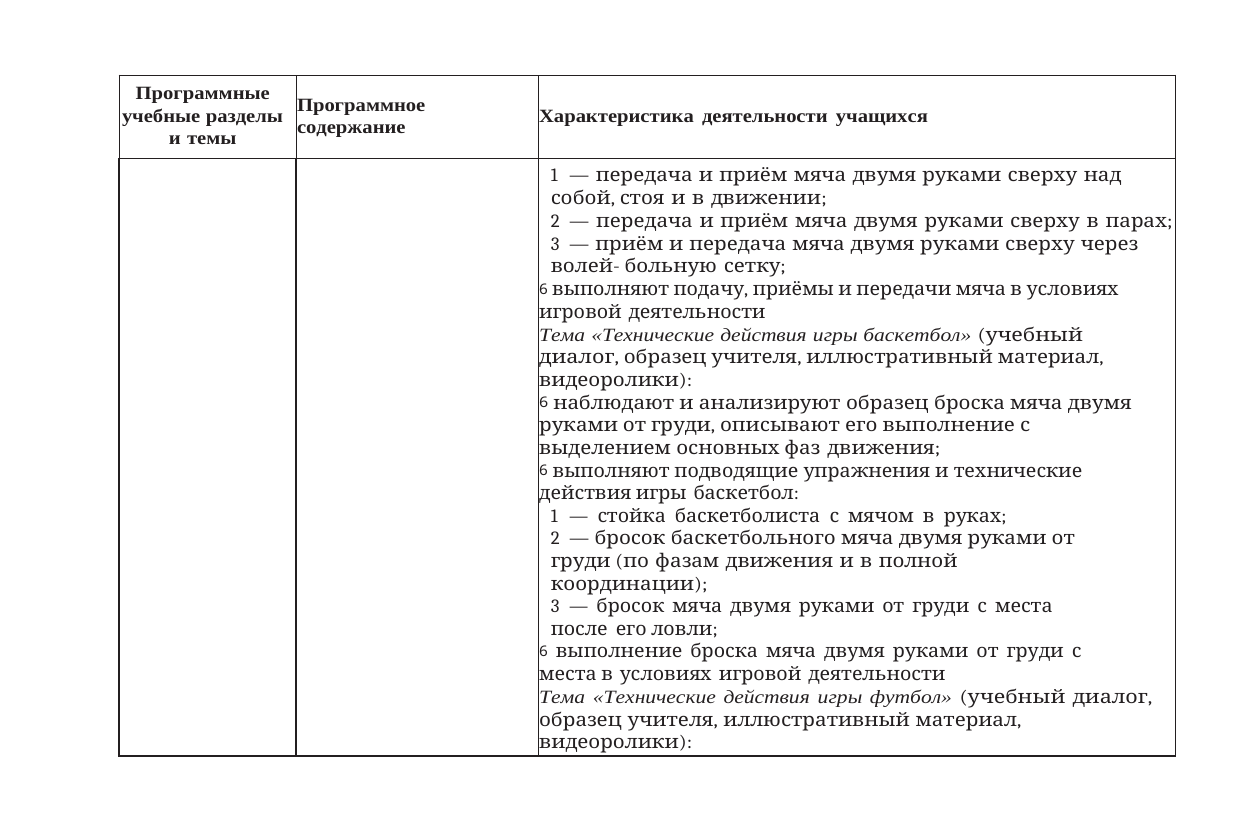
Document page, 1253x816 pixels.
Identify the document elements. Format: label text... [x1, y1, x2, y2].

table_header Характеристика деятельности учащихся [539, 76, 1175, 158]
table_header Программное содержание [297, 76, 538, 158]
table_cell [297, 159, 538, 755]
table_cell — передача и приём мяча двумя руками сверху над собой, стоя и в движении; — передача и приём мяча двумя руками сверху в парах; — приём и передача мяча двумя руками сверху через волей- больную сетку; 6 выполняют подачу, приёмы и передачи мяча в условиях игровой деятельности Тема «Технические действия игры баскетбол» (учебный диалог, образец учителя, иллюстративный материал, видеоролики): 6 наблюдают и анализируют образец броска мяча двумя руками от груди, описывают его выполнение с выделением основных фаз движения; 6 выполняют подводящие упражнения и технические действия игры баскетбол: — стойка баскетболиста с мячом в руках; — бросок баскетбольного мяча двумя руками от груди (по фазам движения и в полной координации); — бросок мяча двумя руками от груди с места после его ловли; 6 выполнение броска мяча двумя руками от груди с места в условиях игровой деятельности Тема «Технические действия игры футбол» (учебный диалог, образец учителя, иллюстративный материал, видеоролики): [539, 159, 1175, 755]
table_header Программные учебные разделы и темы [120, 76, 296, 158]
table_cell [120, 159, 295, 755]
